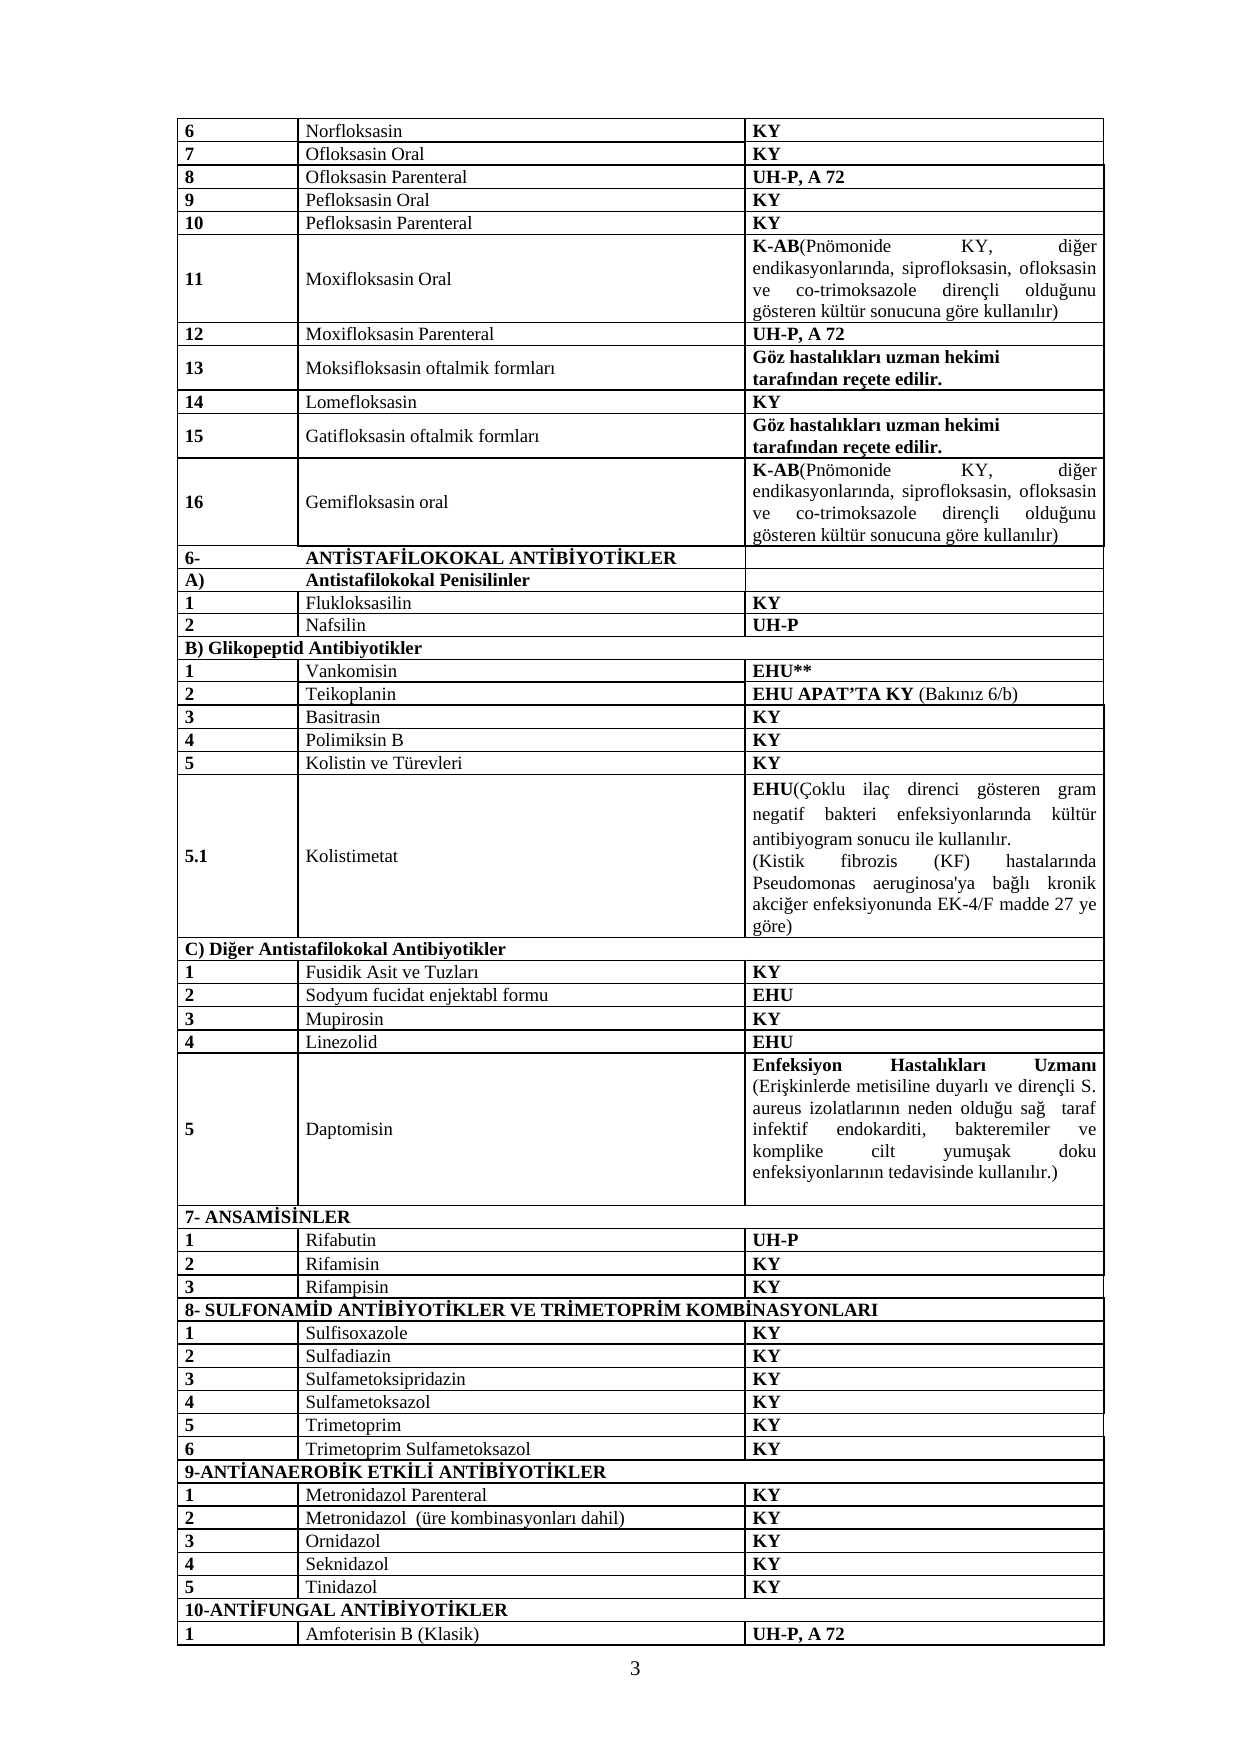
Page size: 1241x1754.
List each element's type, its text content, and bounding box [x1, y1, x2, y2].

table_cell B) Glikopeptid Antibiyotikler [178, 637, 1103, 658]
table_cell 5 [178, 1054, 297, 1204]
table_cell Rifampisin [299, 1276, 744, 1297]
table_cell Teikoplanin [299, 683, 744, 704]
table_cell Flukloksasilin [299, 592, 744, 613]
table_cell KY [746, 1252, 1103, 1274]
table_cell Göz hastalıkları uzman hekimi tarafından reçete edilir. [746, 414, 1103, 457]
table_cell KY [746, 1391, 1103, 1413]
table_cell Kolistimetat [299, 775, 744, 936]
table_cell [746, 235, 1103, 322]
table_cell 2 [178, 614, 297, 636]
table_cell Göz hastalıkları uzman hekimi tarafından reçete edilir. [746, 346, 1103, 389]
table_cell Antistafilokokal Penisilinler [298, 569, 745, 591]
table_cell Metronidazol Parenteral [299, 1484, 744, 1505]
table_cell Gatifloksasin oftalmik formları [299, 414, 744, 457]
table_cell Sulfadiazin [299, 1345, 744, 1366]
table_cell 3 [178, 706, 297, 727]
table_cell 12 [178, 323, 297, 345]
table_cell Rifamisin [299, 1252, 744, 1274]
table_cell Kolistin ve Türevleri [299, 752, 744, 774]
table_cell KY [746, 212, 1103, 234]
table_cell KY [746, 1437, 1103, 1459]
table_cell C) Diğer Antistafilokokal Antibiyotikler [178, 938, 1103, 959]
table_cell 5 [178, 1414, 297, 1436]
table_cell UH-P, A 72 [746, 166, 1103, 187]
table_cell 9-ANTİANAEROBİK ETKİLİ ANTİBİYOTİKLER [178, 1461, 1103, 1482]
table_cell 2 [178, 682, 297, 704]
table_cell Amfoterisin B (Klasik) [299, 1622, 744, 1644]
table_cell KY [746, 189, 1103, 211]
table_cell 1 [178, 1484, 297, 1505]
table_cell UH-P [746, 614, 1103, 636]
table_cell 10-ANTİFUNGAL ANTİBİYOTİKLER [178, 1599, 1103, 1621]
table_cell Sulfametoksazol [299, 1391, 744, 1413]
table_cell 1 [178, 592, 297, 613]
table_cell Trimetoprim [299, 1414, 744, 1436]
table_cell KY [746, 1507, 1103, 1528]
table_cell Pefloksasin Parenteral [299, 212, 744, 234]
table_cell Moxifloksasin Parenteral [299, 323, 744, 345]
table_cell 7 [178, 142, 297, 164]
table_cell 3 [178, 1530, 297, 1551]
table_cell 14 [178, 391, 297, 412]
table_cell 2 [178, 1252, 297, 1274]
table_cell Moksifloksasin oftalmik formları [299, 346, 744, 389]
table_cell EHU [746, 984, 1103, 1006]
table_cell EHU(Çoklu ilaç direnci gösteren gram negatif bakteri enfeksiyonlarında kültür antibiyogram sonucu ile kullanılır. (Kistik fibrozis (KF) hastalarında Pseudomonas aeruginosa'ya bağlı kronik akciğer enfeksiyonunda EK-4/F madde 27 ye göre) [746, 775, 1103, 936]
table_cell [746, 547, 1103, 568]
table_cell Ofloksasin Oral [299, 143, 744, 164]
table_cell Ofloksasin Parenteral [299, 166, 744, 187]
table_cell 8- SULFONAMİD ANTİBİYOTİKLER VE TRİMETOPRİM KOMBİNASYONLARI [178, 1299, 1103, 1320]
table_cell Fusidik Asit ve Tuzları [299, 961, 744, 983]
table_cell KY [746, 391, 1103, 412]
table_cell KY [746, 1345, 1103, 1366]
table_cell UH-P, A 72 [746, 1622, 1103, 1644]
table_cell 3 [178, 1276, 297, 1297]
table_cell KY [746, 1576, 1103, 1598]
table_cell 5.1 [178, 775, 297, 936]
table_cell A) [178, 569, 298, 591]
table_cell 4 [178, 1031, 297, 1052]
table_cell KY [746, 1553, 1103, 1574]
table_cell Basitrasin [299, 706, 744, 727]
table_cell Linezolid [299, 1031, 744, 1052]
table_cell 5 [178, 752, 297, 774]
table_cell Seknidazol [299, 1553, 744, 1574]
table_cell [746, 569, 1103, 591]
table_cell Vankomisin [299, 660, 744, 681]
table_cell KY [746, 592, 1103, 613]
table_cell 16 [178, 459, 297, 545]
table_cell Sulfisoxazole [299, 1322, 744, 1343]
table_cell Nafsilin [299, 614, 744, 636]
table_cell UH-P, A 72 [746, 323, 1103, 345]
table_cell 4 [178, 1391, 297, 1413]
table_cell EHU [746, 1031, 1103, 1052]
table_cell Gemifloksasin oral [299, 459, 744, 545]
table_cell Mupirosin [299, 1007, 744, 1029]
table_cell 7- ANSAMİSİNLER [178, 1206, 1103, 1228]
table_cell KY [746, 1276, 1103, 1297]
table_cell KY [746, 1530, 1103, 1551]
table_cell Ornidazol [299, 1530, 744, 1551]
table_cell Enfeksiyon Hastalıkları Uzmanı (Erişkinlerde metisiline duyarlı ve dirençli S. aureus izolatlarının neden olduğu sağ taraf infektif endokarditi, bakteremiler ve komplike cilt yumuşak doku enfeksiyonlarının tedavisinde kullanılır.) [746, 1054, 1103, 1204]
table_cell 2 [178, 1345, 297, 1366]
table_cell Daptomisin [299, 1054, 744, 1204]
table_cell UH-P [746, 1229, 1103, 1251]
table_cell 8 [178, 166, 297, 187]
table_cell 9 [178, 189, 297, 211]
table_cell KY [746, 1484, 1103, 1505]
table_cell 1 [178, 1229, 297, 1251]
table_cell KY [746, 1322, 1103, 1343]
table_cell Metronidazol (üre kombinasyonları dahil) [299, 1507, 744, 1528]
table_cell Moxifloksasin Oral [299, 235, 744, 322]
table_cell Norfloksasin [299, 119, 744, 141]
table_cell KY [746, 961, 1103, 983]
table_cell 4 [178, 729, 297, 751]
table_cell Sulfametoksipridazin [299, 1368, 744, 1389]
table_cell 15 [178, 414, 297, 457]
table_cell 2 [178, 1507, 297, 1528]
table_cell KY [746, 1414, 1103, 1436]
table_cell Lomefloksasin [299, 391, 744, 412]
table_cell Rifabutin [299, 1229, 744, 1251]
table_cell 10 [178, 212, 297, 234]
table_cell 3 [178, 1007, 297, 1029]
table_cell 1 [178, 961, 297, 983]
table_cell KY [746, 1007, 1103, 1029]
table_cell 3 [178, 1368, 297, 1389]
table_cell ANTİSTAFİLOKOKAL ANTİBİYOTİKLER [298, 547, 745, 568]
table_cell Tinidazol [299, 1576, 744, 1598]
table_cell 1 [178, 660, 297, 681]
table_cell KY [746, 119, 1103, 141]
table_cell Polimiksin B [299, 729, 744, 751]
table_cell EHU APAT’TA KY (Bakınız 6/b) [746, 682, 1103, 704]
table_cell 13 [178, 346, 297, 389]
table_cell 1 [178, 1622, 297, 1644]
table_cell 11 [178, 235, 297, 322]
table_cell 6- [178, 546, 298, 568]
table_cell 4 [178, 1553, 297, 1574]
table_cell 1 [178, 1322, 297, 1343]
table_cell 5 [178, 1576, 297, 1598]
table_cell KY [746, 1368, 1103, 1389]
table_cell KY [746, 706, 1103, 727]
table_cell 6 [178, 119, 297, 141]
table_cell EHU** [746, 660, 1103, 681]
table_cell 2 [178, 984, 297, 1006]
table_cell 6 [178, 1437, 297, 1459]
table_cell KY [746, 729, 1103, 751]
table_cell Sodyum fucidat enjektabl formu [299, 984, 744, 1006]
table_cell KY [746, 142, 1103, 164]
table_cell KY [746, 752, 1103, 774]
table_cell Pefloksasin Oral [299, 189, 744, 211]
table_cell Trimetoprim Sulfametoksazol [299, 1437, 744, 1459]
